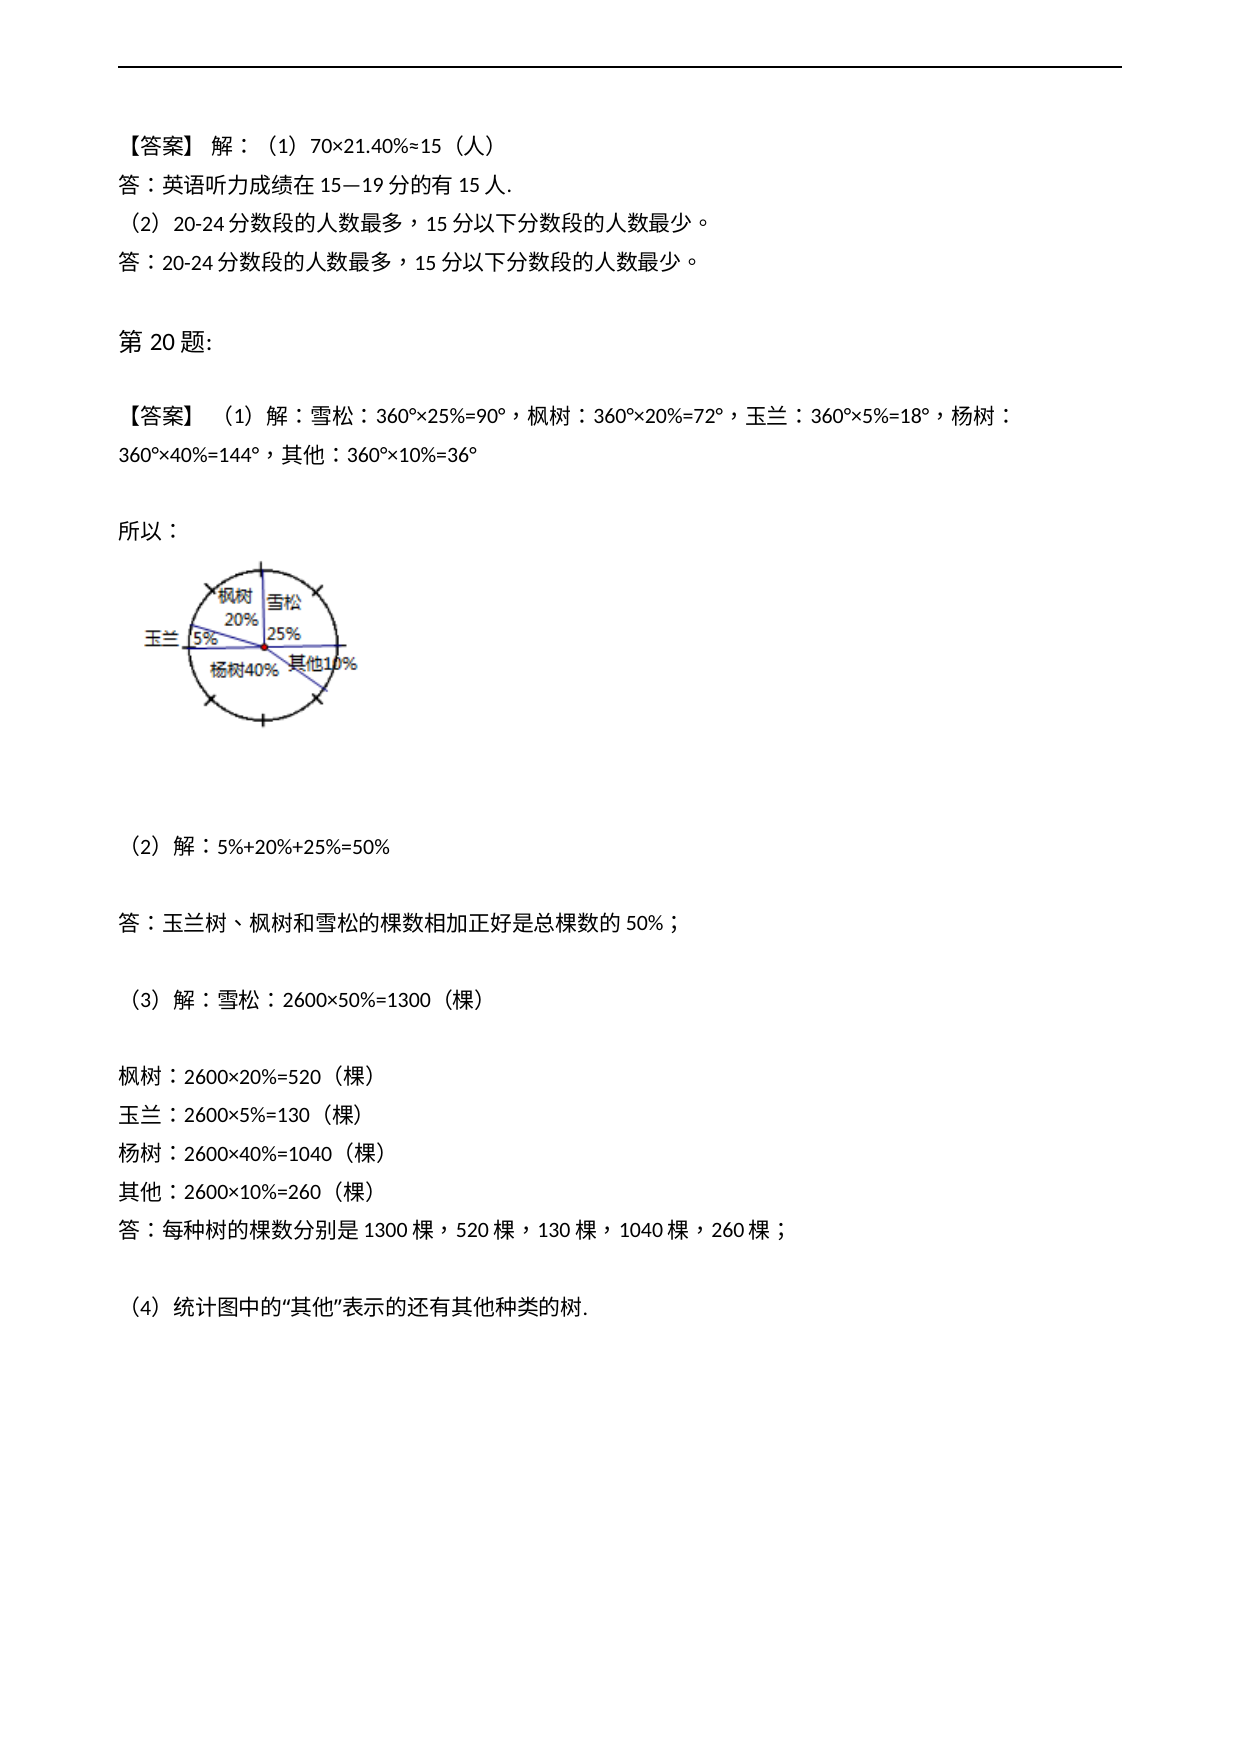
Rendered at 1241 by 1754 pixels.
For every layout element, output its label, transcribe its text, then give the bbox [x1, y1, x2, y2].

text （3）解：雪松：2600×50%=1300（棵） [118, 945, 1122, 1016]
text 答：每种树的棵数分别是1300棵，520棵，130棵，1040棵，260棵； [118, 1214, 1122, 1246]
text 玉兰：2600×5%=130（棵） [118, 1098, 1122, 1131]
text 其他：2600×10%=260（棵） [118, 1175, 1122, 1208]
text 【答案】 解：（1）70×21.40%≈15（人） 答：英语听力成绩在15—19分的有15人. [118, 129, 1122, 201]
text 第 20 题: [118, 309, 1122, 374]
text （2）解：5%+20%+25%=50% [118, 791, 1122, 862]
text （4）统计图中的“其他”表示的还有其他种类的树. [118, 1252, 1122, 1323]
text （2）20-24分数段的人数最多，15分以下分数段的人数最少。 答：20-24分数段的人数最多，15分以下分数段的人数最少。 [118, 207, 1122, 278]
picture [118, 552, 364, 733]
text 【答案】 （1）解：雪松：360°×25%=90°，枫树：360°×20%=72°，玉兰：360°×5%=18°，杨树：360°×40%=144°，其他：360°×10%=36° [118, 399, 1122, 471]
text 杨树：2600×40%=1040（棵） [118, 1137, 1122, 1169]
text 所以： [118, 514, 1122, 547]
text 答：玉兰树、枫树和雪松的棵数相加正好是总棵数的50%； [118, 906, 1122, 939]
text 枫树：2600×20%=520（棵） [118, 1060, 1122, 1092]
